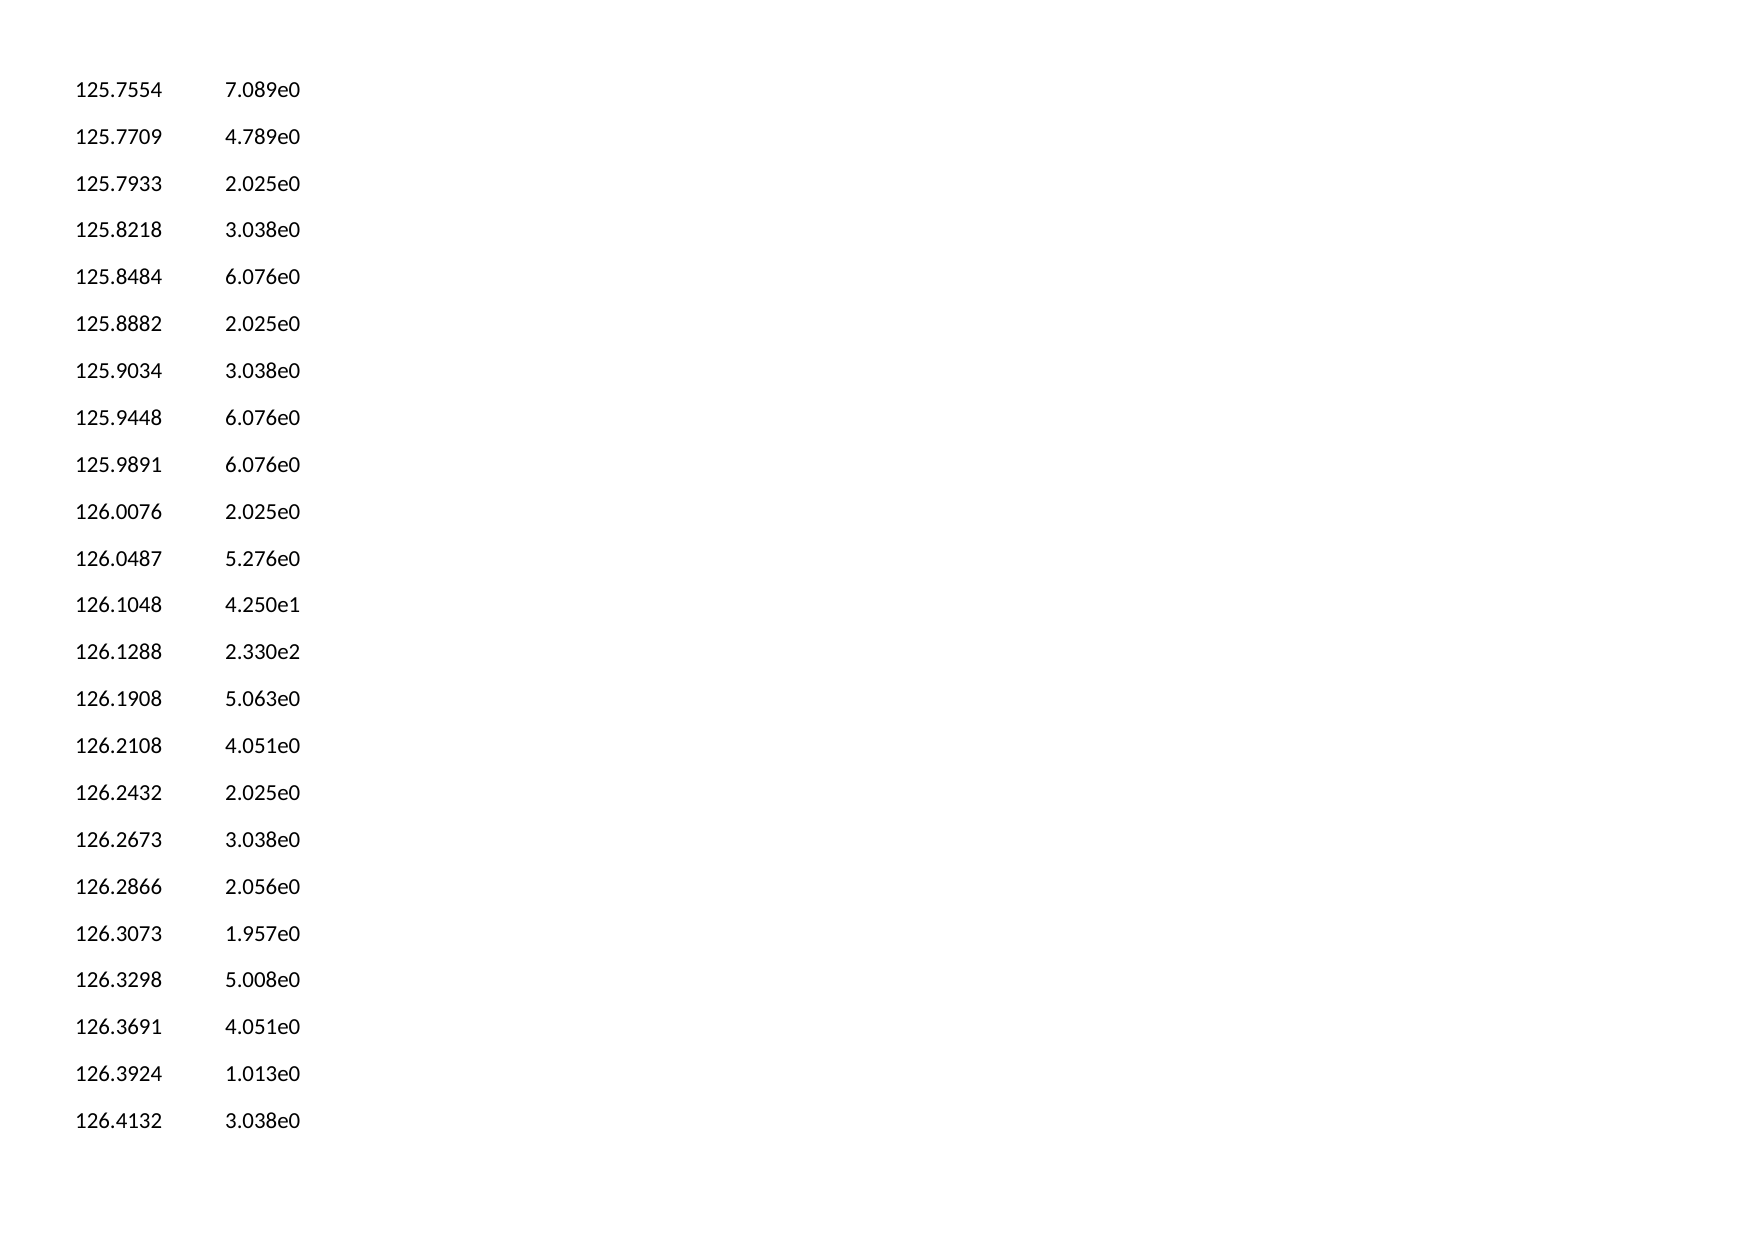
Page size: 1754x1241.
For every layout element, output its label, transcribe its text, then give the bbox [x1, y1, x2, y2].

text 125.9891 6.076e0 [75, 450, 1679, 478]
text 125.9034 3.038e0 [75, 356, 1679, 384]
text 125.7554 7.089e0 [75, 75, 1679, 103]
text 126.1048 4.250e1 [75, 591, 1679, 619]
text 125.8484 6.076e0 [75, 262, 1679, 291]
text 126.2673 3.038e0 [75, 825, 1679, 853]
text 126.4132 3.038e0 [75, 1106, 1679, 1134]
text 125.8882 2.025e0 [75, 309, 1679, 337]
text 125.8218 3.038e0 [75, 216, 1679, 244]
text 126.1908 5.063e0 [75, 684, 1679, 712]
text 126.3691 4.051e0 [75, 1012, 1679, 1041]
text 126.3924 1.013e0 [75, 1059, 1679, 1087]
text 125.9448 6.076e0 [75, 403, 1679, 431]
text 126.2108 4.051e0 [75, 731, 1679, 759]
text 126.0487 5.276e0 [75, 544, 1679, 572]
text 126.1288 2.330e2 [75, 637, 1679, 666]
text 126.3073 1.957e0 [75, 919, 1679, 947]
text 126.2866 2.056e0 [75, 872, 1679, 900]
text 126.0076 2.025e0 [75, 497, 1679, 525]
text 125.7933 2.025e0 [75, 169, 1679, 197]
text 125.7709 4.789e0 [75, 122, 1679, 150]
text 126.2432 2.025e0 [75, 778, 1679, 806]
text 126.3298 5.008e0 [75, 966, 1679, 994]
